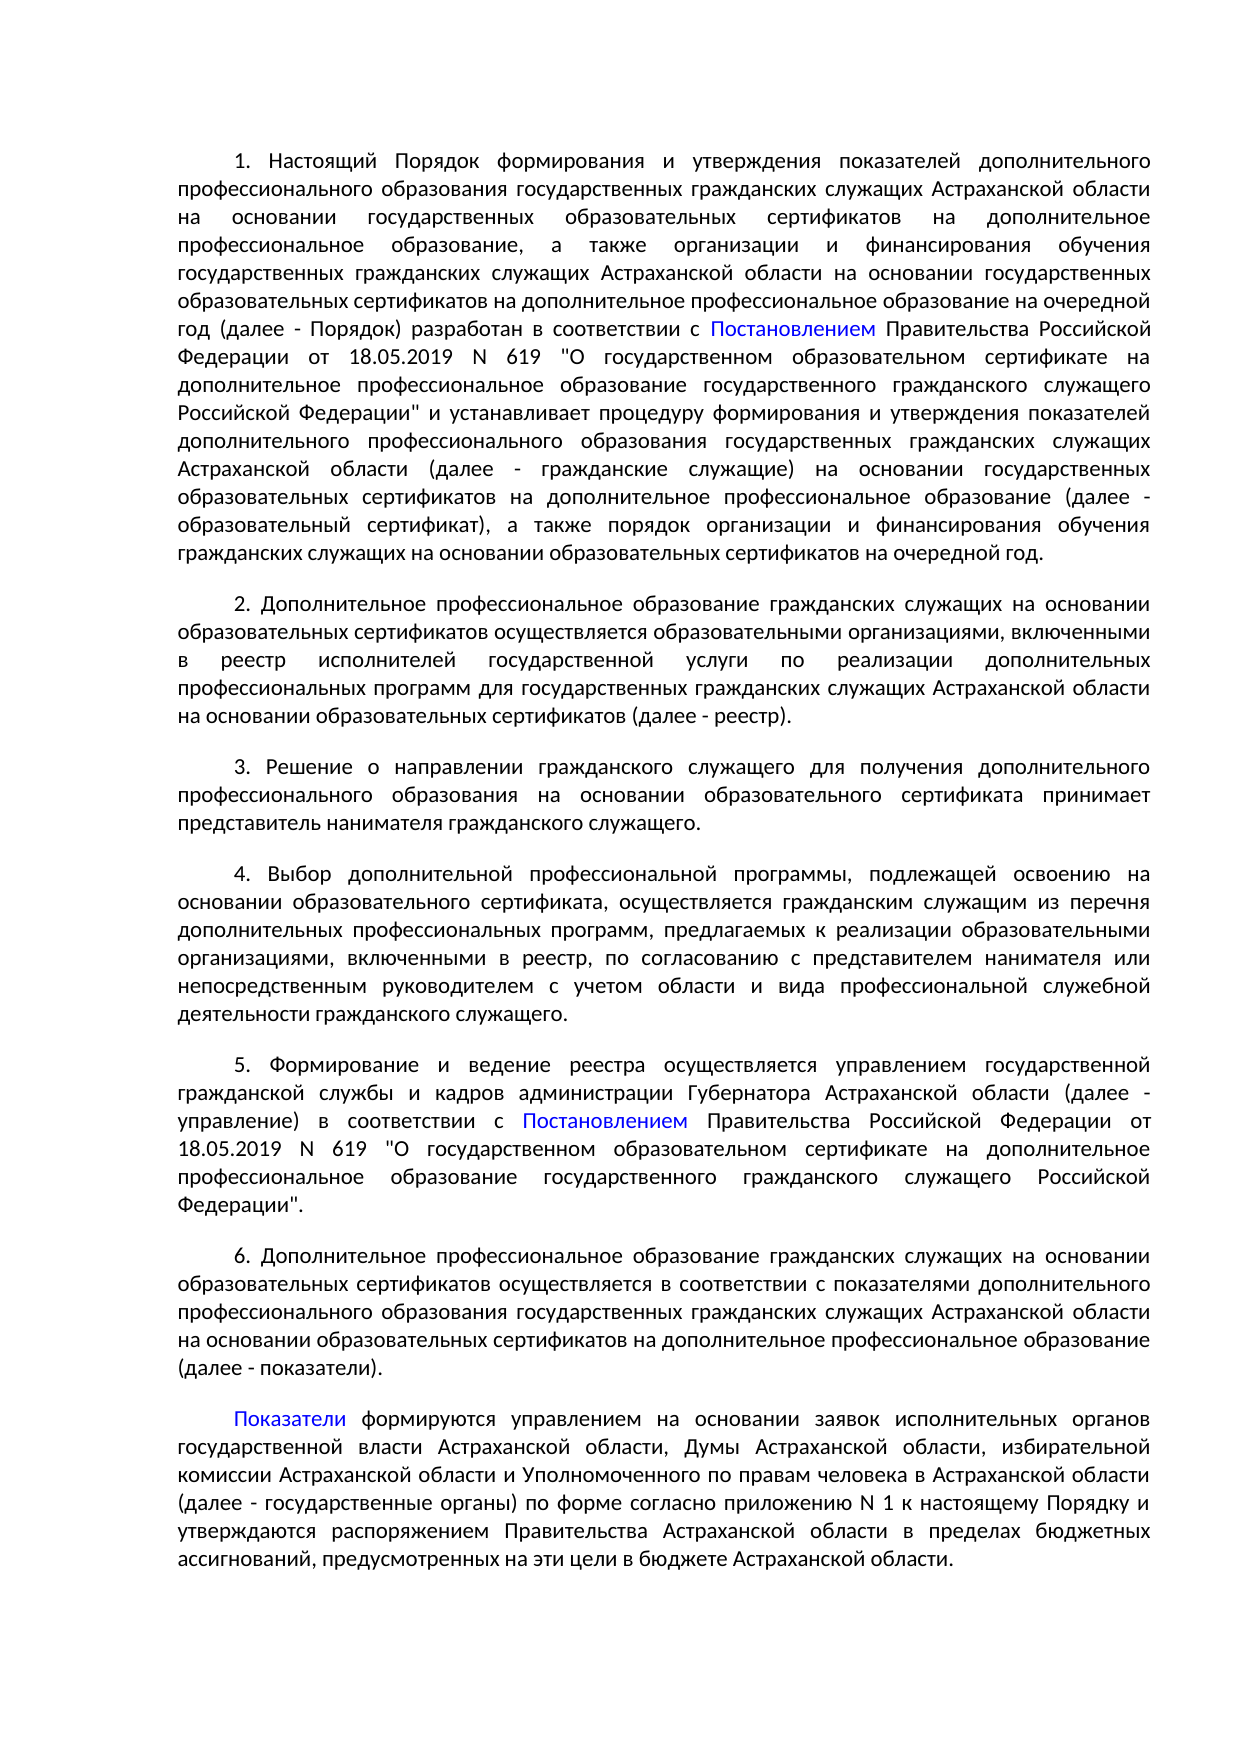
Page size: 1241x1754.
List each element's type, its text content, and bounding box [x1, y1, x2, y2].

text 1. Настоящий Порядок формирования и утверждения показателей дополнительного профессионального образования государственных гражданских служащих Астраханской области на основании государственных образовательных сертификатов на дополнительное профессиональное образование, а также организации и финансирования обучения государственных гражданских служащих Астраханской области на основании государственных образовательных сертификатов на дополнительное профессиональное образование на очередной год (далее - Порядок) разработан в соответствии с Постановлением Правительства Российской Федерации от 18.05.2019 N 619 "О государственном образовательном сертификате на дополнительное профессиональное образование государственного гражданского служащего Российской Федерации" и устанавливает процедуру формирования и утверждения показателей дополнительного профессионального образования государственных гражданских служащих Астраханской области (далее - гражданские служащие) на основании государственных образовательных сертификатов на дополнительное профессиональное образование (далее - образовательный сертификат), а также порядок организации и финансирования обучения гражданских служащих на основании образовательных сертификатов на очередной год. [177, 146, 1152, 566]
text 5. Формирование и ведение реестра осуществляется управлением государственной гражданской службы и кадров администрации Губернатора Астраханской области (далее - управление) в соответствии с Постановлением Правительства Российской Федерации от 18.05.2019 N 619 "О государственном образовательном сертификате на дополнительное профессиональное образование государственного гражданского служащего Российской Федерации". [177, 1050, 1152, 1218]
text Показатели формируются управлением на основании заявок исполнительных органов государственной власти Астраханской области, Думы Астраханской области, избирательной комиссии Астраханской области и Уполномоченного по правам человека в Астраханской области (далее - государственные органы) по форме согласно приложению N 1 к настоящему Порядку и утверждаются распоряжением Правительства Астраханской области в пределах бюджетных ассигнований, предусмотренных на эти цели в бюджете Астраханской области. [177, 1404, 1152, 1573]
text 4. Выбор дополнительной профессиональной программы, подлежащей освоению на основании образовательного сертификата, осуществляется гражданским служащим из перечня дополнительных профессиональных программ, предлагаемых к реализации образовательными организациями, включенными в реестр, по согласованию с представителем нанимателя или непосредственным руководителем с учетом области и вида профессиональной служебной деятельности гражданского служащего. [177, 859, 1152, 1027]
text 3. Решение о направлении гражданского служащего для получения дополнительного профессионального образования на основании образовательного сертификата принимает представитель нанимателя гражданского служащего. [177, 752, 1152, 836]
text 2. Дополнительное профессиональное образование гражданских служащих на основании образовательных сертификатов осуществляется образовательными организациями, включенными в реестр исполнителей государственной услуги по реализации дополнительных профессиональных программ для государственных гражданских служащих Астраханской области на основании образовательных сертификатов (далее - реестр). [177, 589, 1152, 729]
text 6. Дополнительное профессиональное образование гражданских служащих на основании образовательных сертификатов осуществляется в соответствии с показателями дополнительного профессионального образования государственных гражданских служащих Астраханской области на основании образовательных сертификатов на дополнительное профессиональное образование (далее - показатели). [177, 1241, 1152, 1382]
